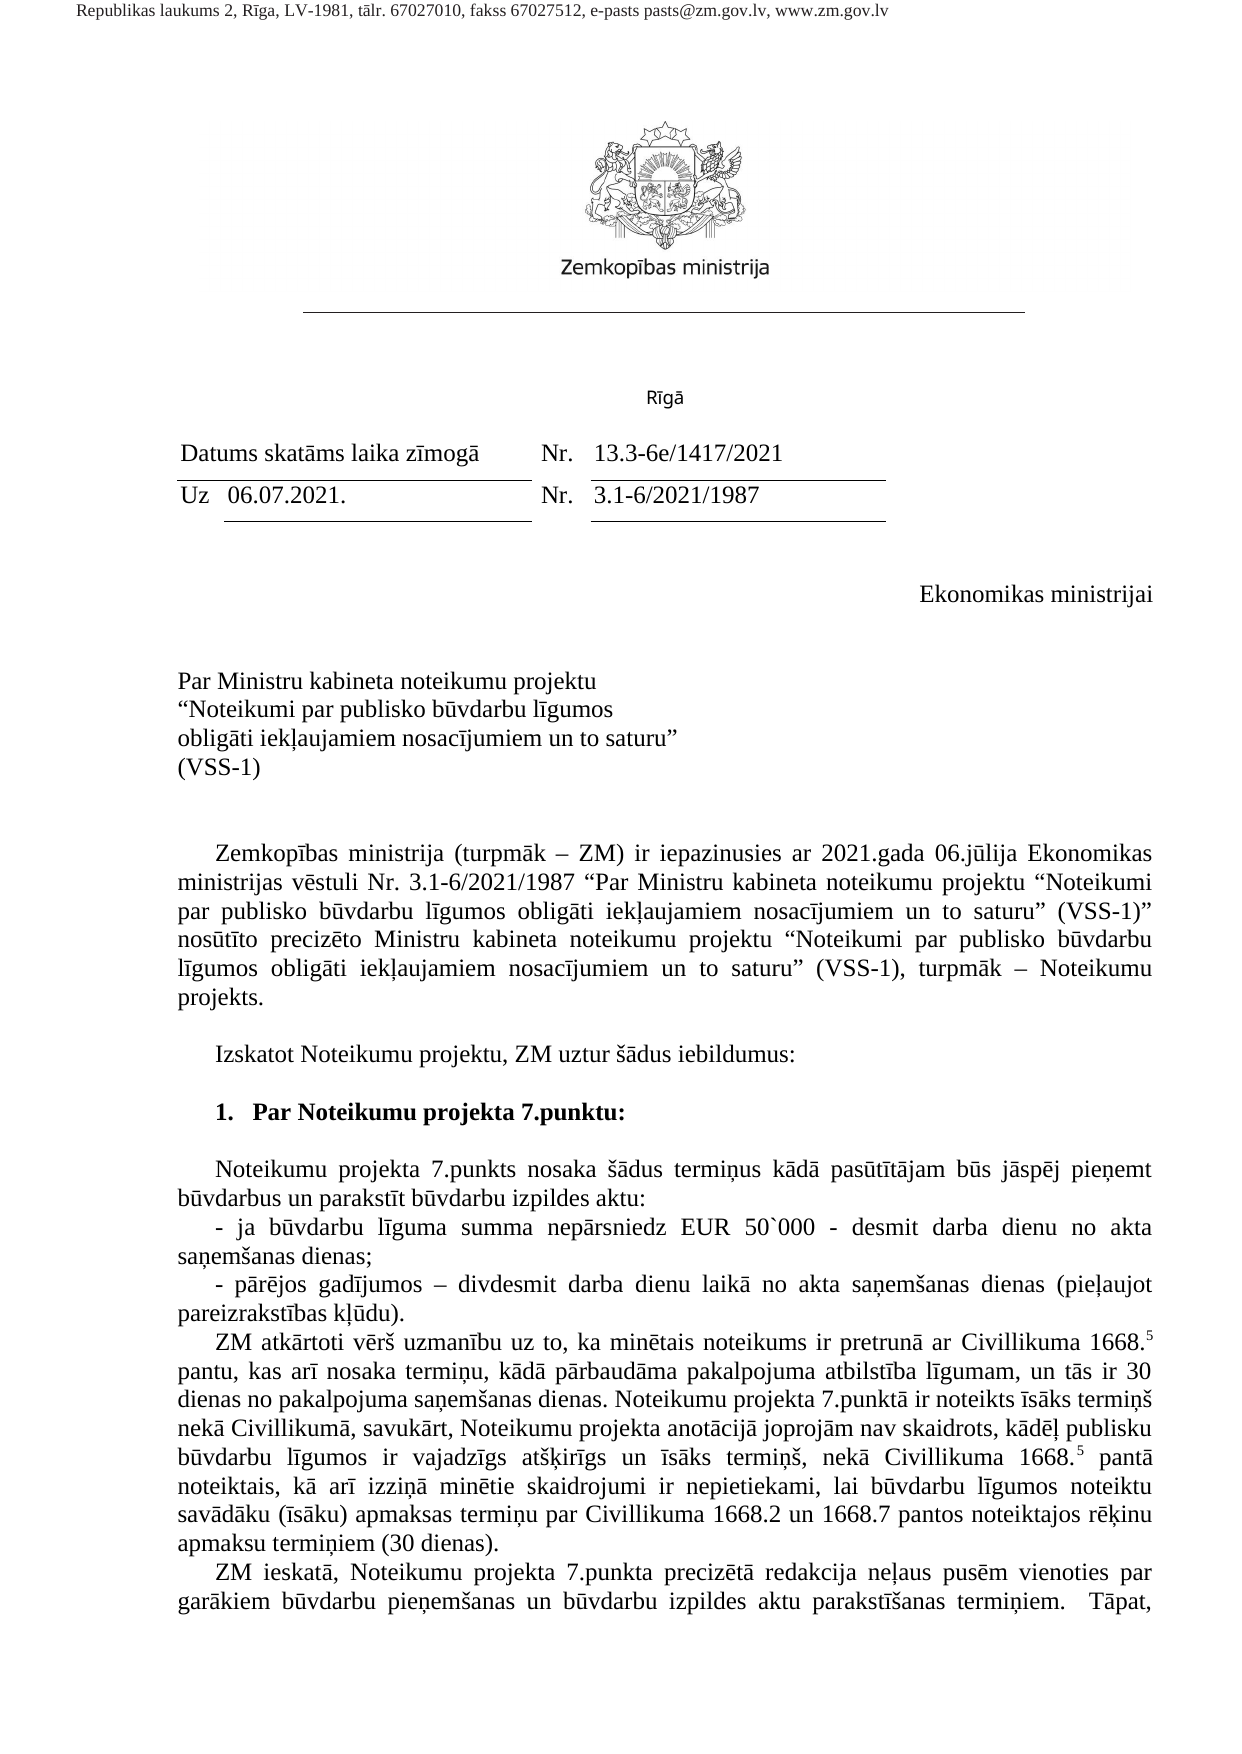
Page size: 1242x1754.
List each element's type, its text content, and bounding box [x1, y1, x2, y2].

text - pārējos gadījumos – divdesmit darba dienu laikā no akta saņemšanas dienas (pieļaujot pareizrakstības kļūdu). [177, 1269, 1153, 1327]
text - ja būvdarbu līguma summa nepārsniedz EUR 50`000 - desmit darba dienu no akta saņemšanas dienas; [177, 1212, 1153, 1269]
table_header Nr. [532, 438, 591, 479]
table_cell Nr. [532, 480, 591, 521]
table_cell Uz [177, 481, 224, 521]
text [177, 1557, 1153, 1614]
table_header 13.3-6e/1417/2021 [591, 438, 886, 479]
text Par Ministru kabineta noteikumu projektu [177, 666, 1153, 694]
text Ekonomikas ministrijai [177, 579, 1153, 608]
text Noteikumu projekta 7.punkts nosaka šādus termiņus kādā pasūtītājam būs jāspēj pieņemt būvdarbus un parakstīt būvdarbu izpildes aktu: [177, 1154, 1153, 1212]
list Par Noteikumu projekta 7.punktu: [215, 1097, 1153, 1126]
table_header Datums skatāms laika zīmogā [177, 438, 532, 479]
text Zemkopības ministrija (turpmāk – ZM) ir iepazinusies ar 2021.gada 06.jūlija Ekonomikas ministrijas vēstuli Nr. 3.1-6/2021/1987 “Par Ministru kabineta noteikumu projektu “Noteikumi par publisko būvdarbu līgumos obligāti iekļaujamiem nosacījumiem un to saturu” (VSS-1)” nosūtīto precizēto Ministru kabineta noteikumu projektu “Noteikumi par publisko būvdarbu līgumos obligāti iekļaujamiem nosacījumiem un to saturu” (VSS-1), turpmāk – Noteikumu projekts. [177, 838, 1153, 1011]
text (VSS-1) [177, 752, 1153, 781]
text “Noteikumi par publisko būvdarbu līgumos [177, 694, 1153, 723]
picture [199, 121, 1131, 292]
text obligāti iekļaujamiem nosacījumiem un to saturu” [177, 723, 1153, 752]
text ZM atkārtoti vērš uzmanību uz to, ka minētais noteikums ir pretrunā ar Civillikuma 1668.5 pantu, kas arī nosaka termiņu, kādā pārbaudāma pakalpojuma atbilstība līgumam, un tās ir 30 dienas no pakalpojuma saņemšanas dienas. Noteikumu projekta 7.punktā ir noteikts īsāks termiņš nekā Civillikumā, savukārt, Noteikumu projekta anotācijā joprojām nav skaidrots, kādēļ publisku būvdarbu līgumos ir vajadzīgs atšķirīgs un īsāks termiņš, nekā Civillikuma 1668.5 pantā noteiktais, kā arī izziņā minētie skaidrojumi ir nepietiekami, lai būvdarbu līgumos noteiktu savādāku (īsāku) apmaksas termiņu par Civillikuma 1668.2 un 1668.7 pantos noteiktajos rēķinu apmaksu termiņiem (30 dienas). [177, 1327, 1153, 1557]
table_cell 06.07.2021. [224, 481, 532, 521]
text Izskatot Noteikumu projektu, ZM uztur šādus iebildumus: [177, 1039, 1153, 1068]
table_cell 3.1-6/2021/1987 [591, 481, 886, 521]
